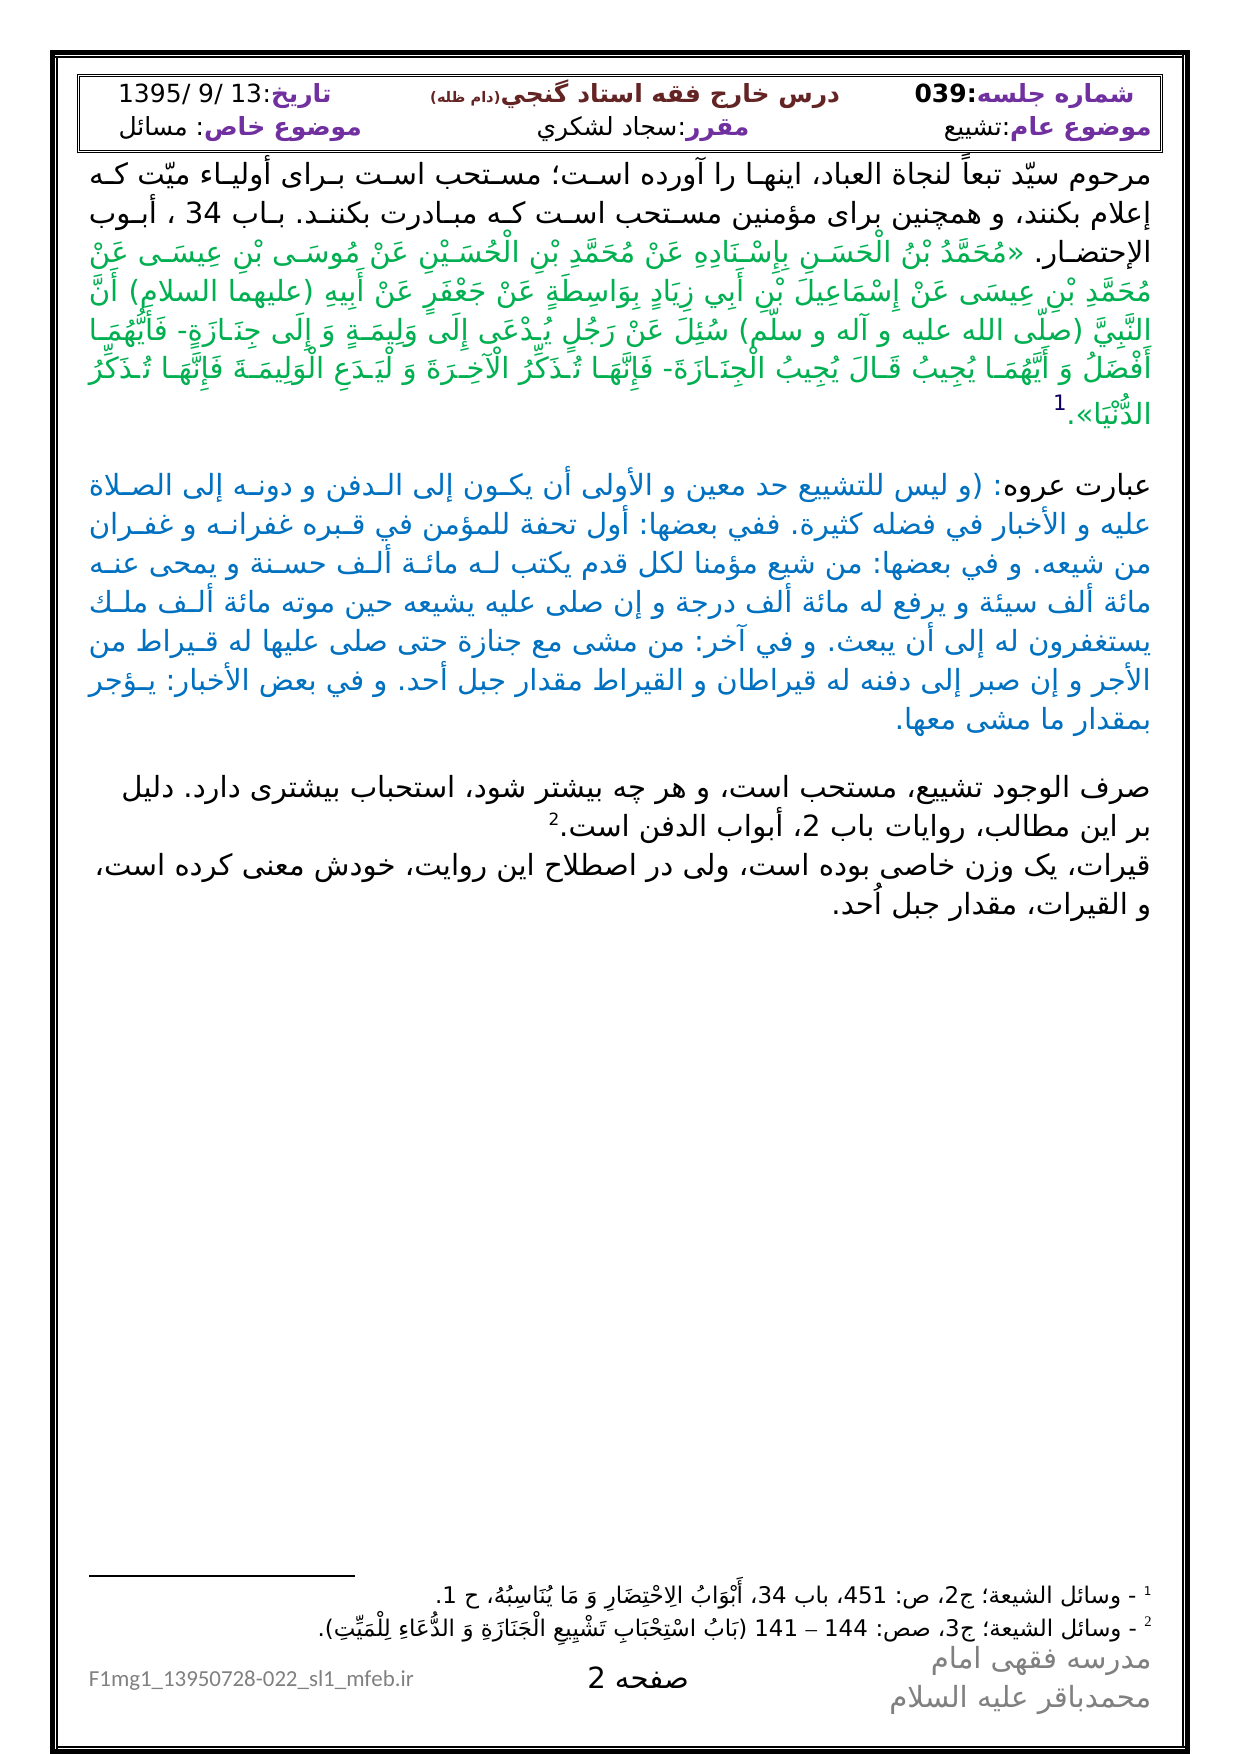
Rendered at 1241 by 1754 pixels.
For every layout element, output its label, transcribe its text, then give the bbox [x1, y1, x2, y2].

text مرحوم سیّد تبعاً لنجاة العباد، اینها را آورده است؛ مستحب است برای أولیاء میّت که إعلام بکنند، و همچنین برای مؤمنین مستحب است که مبادرت بکنند. باب 34 ، أبوب الإحتضار. «مُحَمَّدُ بْنُ الْحَسَنِ بِإِسْنَادِهِ عَنْ مُحَمَّدِ بْنِ الْحُسَيْنِ عَنْ مُوسَى بْنِ عِيسَى عَنْ مُحَمَّدِ بْنِ عِيسَى عَنْ إِسْمَاعِيلَ بْنِ أَبِي زِيَادٍ بِوَاسِطَةٍ عَنْ جَعْفَرٍ عَنْ أَبِيهِ (علیهما السلام) أَنَّ النَّبِيَّ (صلّی الله علیه و آله و سلّم) سُئِلَ عَنْ رَجُلٍ يُدْعَى إِلَى وَلِيمَةٍ وَ إِلَى جِنَازَةٍ- فَأَيُّهُمَا أَفْضَلُ وَ أَيَّهُمَا يُجِيبُ قَالَ يُجِيبُ الْجِنَازَةَ- فَإِنَّهَا تُذَكِّرُ الْآخِرَةَ وَ لْيَدَعِ الْوَلِيمَةَ فَإِنَّهَا تُذَكِّرُ الدُّنْيَا». [89, 157, 1152, 433]
text عبارت عروه: (و ليس للتشييع حد معين و الأولى أن يكون إلى الدفن و دونه إلى الصلاة عليه و الأخبار في فضله كثيرة‌. ففي بعضها: أول تحفة للمؤمن في قبره غفرانه و غفران من شيعه‌. و في بعضها: من شيع مؤمنا لكل قدم يكتب له مائة ألف حسنة و يمحى عنه مائة ألف سيئة و يرفع له مائة ألف درجة و إن صلى عليه يشيعه حين موته مائة ألف ملك يستغفرون له إلى أن يبعث‌. و في آخر: من مشى مع جنازة حتى صلى عليها له قيراط من الأجر و إن صبر إلى دفنه له قيراطان و القيراط مقدار جبل أحد‌. و في بعض الأخبار: يؤجر بمقدار ما مشى معها. [89, 469, 1152, 736]
text قیرات، یک وزن خاصی بوده است، ولی در اصطلاح این روایت، خودش معنی کرده است، و القیرات، مقدار جبل اُحد. [89, 848, 1152, 921]
text صرف الوجود تشییع، مستحب است، و هر چه بیشتر شود، استحباب بیشتری دارد. دلیل بر این مطالب، روایات باب 2، أبواب الدفن است. [89, 771, 1152, 843]
